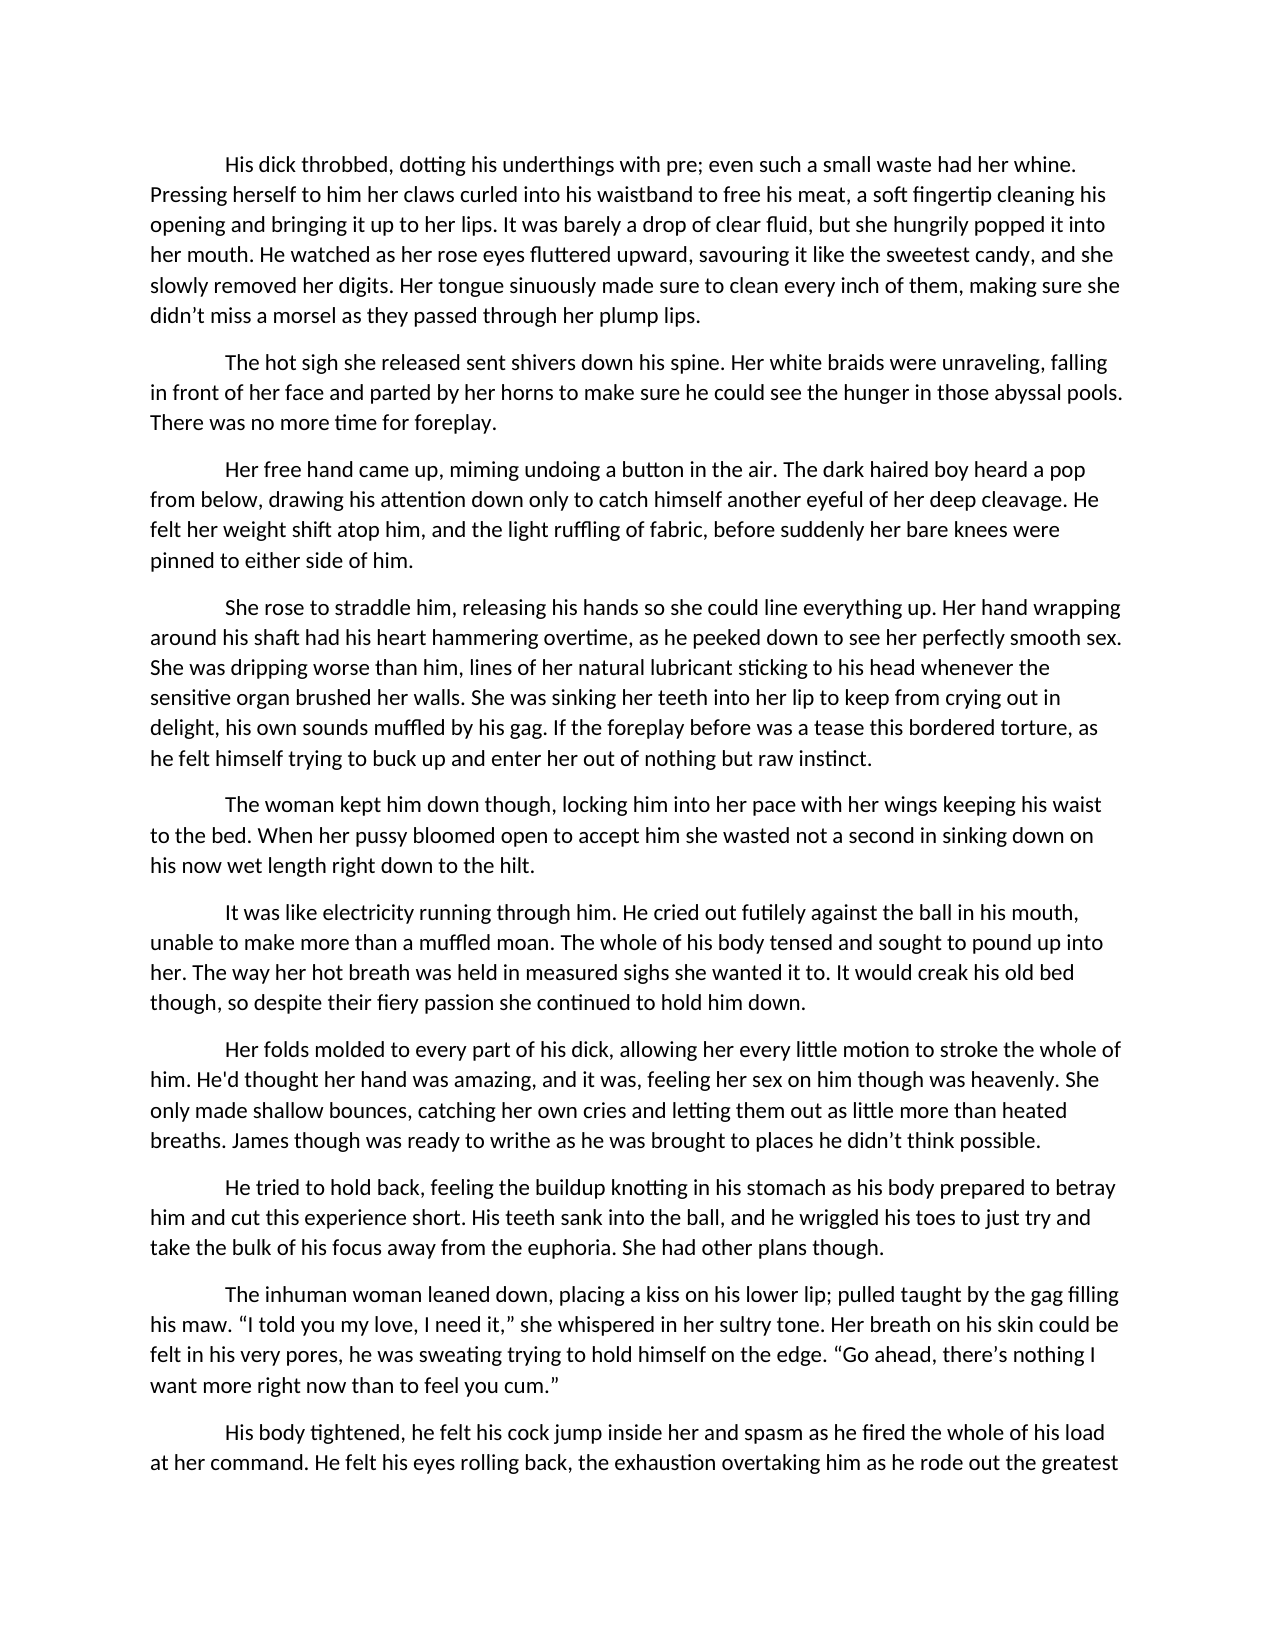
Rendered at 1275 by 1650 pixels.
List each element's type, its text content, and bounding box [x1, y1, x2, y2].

text The inhuman woman leaned down, placing a kiss on his lower lip; pulled taught by the gag filling his maw. “I told you my love, I need it,” she whispered in her sultry tone. Her breath on his skin could be felt in his very pores, he was sweating trying to hold himself on the edge. “Go ahead, there’s nothing I want more right now than to feel you cum.” [150, 1280, 1125, 1399]
text It was like electricity running through him. He cried out futilely against the ball in his mouth, unable to make more than a muffled moan. The whole of his body tensed and sought to pound up into her. The way her hot breath was held in measured sighs she wanted it to. It would creak his old bed though, so despite their fiery passion she continued to hold him down. [150, 898, 1125, 1017]
text The hot sigh she released sent shivers down his spine. Her white braids were unraveling, falling in front of her face and parted by her horns to make sure he could see the hunger in those abyssal pools. There was no more time for foreplay. [150, 348, 1125, 436]
text Her free hand came up, miming undoing a button in the air. The dark haired boy heard a pop from below, drawing his attention down only to catch himself another eyeful of her deep cleavage. He felt her weight shift atop him, and the light ruffling of fabric, before suddenly her bare knees were pinned to either side of him. [150, 455, 1125, 574]
text Her folds molded to every part of his dick, allowing her every little motion to stroke the whole of him. He'd thought her hand was amazing, and it was, feeling her sex on him though was heavenly. She only made shallow bounces, catching her own cries and letting them out as little more than heated breaths. James though was ready to writhe as he was brought to places he didn’t think possible. [150, 1035, 1125, 1154]
text His dick throbbed, dotting his underthings with pre; even such a small waste had her whine. Pressing herself to him her claws curled into his waistband to free his meat, a soft fingertip cleaning his opening and bringing it up to her lips. It was barely a drop of clear fluid, but she hungrily popped it into her mouth. He watched as her rose eyes fluttered upward, savouring it like the sweetest candy, and she slowly removed her digits. Her tongue sinuously made sure to clean every inch of them, making sure she didn’t miss a morsel as they passed through her plump lips. [150, 150, 1125, 329]
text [150, 1418, 1125, 1476]
text He tried to hold back, feeling the buildup knotting in his stomach as his body prepared to betray him and cut this experience short. His teeth sank into the ball, and he wriggled his toes to just try and take the bulk of his focus away from the euphoria. She had other plans though. [150, 1173, 1125, 1261]
text She rose to straddle him, releasing his hands so she could line everything up. Her hand wrapping around his shaft had his heart hammering overtime, as he peeked down to see her perfectly smooth sex. She was dripping worse than him, lines of her natural lubricant sticking to his head whenever the sensitive organ brushed her walls. She was sinking her teeth into her lip to keep from crying out in delight, his own sounds muffled by his gag. If the foreplay before was a tease this bordered torture, as he felt himself trying to buck up and enter her out of nothing but raw instinct. [150, 593, 1125, 772]
text The woman kept him down though, locking him into her pace with her wings keeping his waist to the bed. When her pussy bloomed open to accept him she wasted not a second in sinking down on his now wet length right down to the hilt. [150, 791, 1125, 879]
